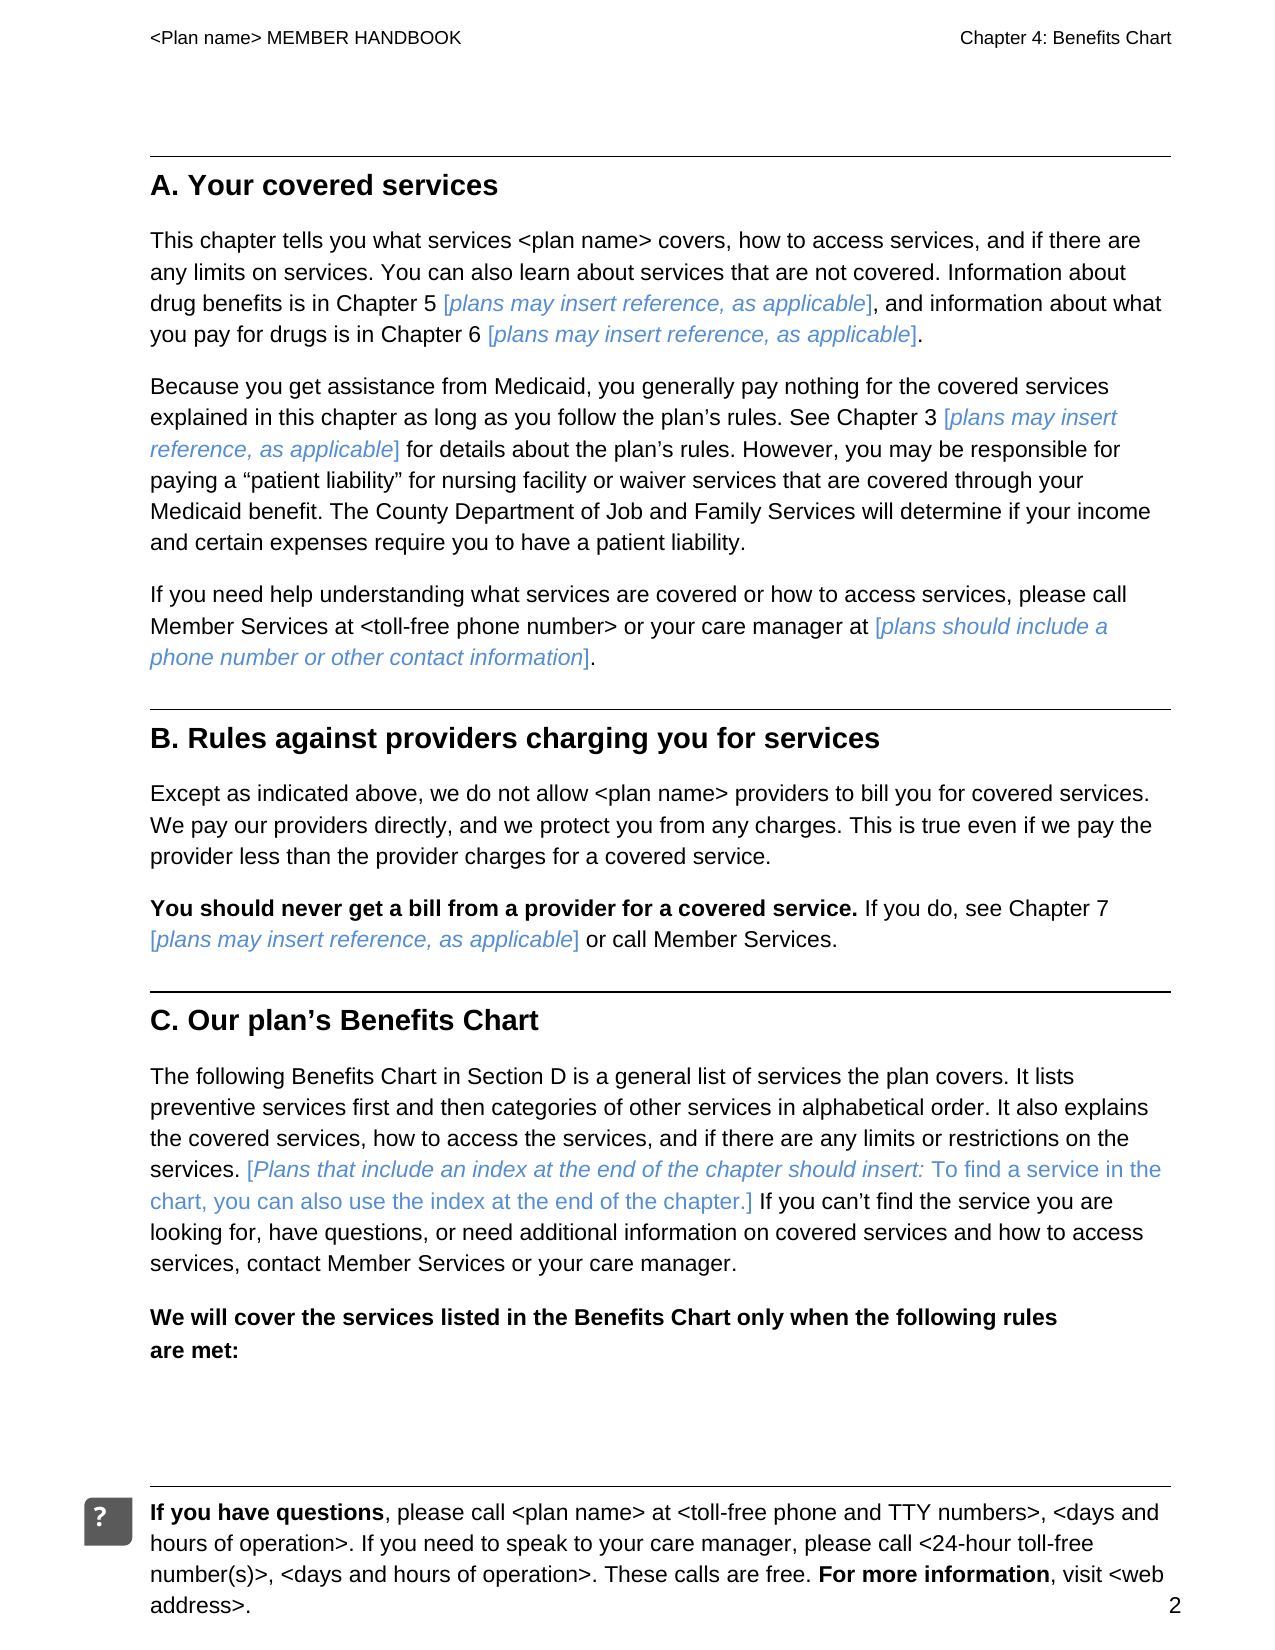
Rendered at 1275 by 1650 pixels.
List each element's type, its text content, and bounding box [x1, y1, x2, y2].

text The following Benefits Chart in Section D is a general list of services the plan covers. It lists preventive services first and then categories of other services in alphabetical order. It also explains the covered services, how to access the services, and if there are any limits or restrictions on the services. [Plans that include an index at the end of the chapter should insert: To find a service in the chart, you can also use the index at the end of the chapter.] If you can’t find the service you are looking for, have questions, or need additional information on covered services and how to access services, contact Member Services or your care manager. [150, 1059, 1171, 1278]
text This chapter tells you what services <plan name> covers, how to access services, and if there are any limits on services. You can also learn about services that are not covered. Information about drug benefits is in Chapter 5 [plans may insert reference, as applicable], and information about what you pay for drugs is in Chapter 6 [plans may insert reference, as applicable]. [150, 224, 1171, 349]
text You should never get a bill from a provider for a covered service. If you do, see Chapter 7 [plans may insert reference, as applicable] or call Member Services. [150, 891, 1171, 954]
text Except as indicated above, we do not allow <plan name> providers to bill you for covered services. We pay our providers directly, and we protect you from any charges. This is true even if we pay the provider less than the provider charges for a covered service. [150, 777, 1171, 871]
subtitle We will cover the services listed in the Benefits Chart only when the following rules are met: [150, 1299, 1096, 1365]
subtitle Your covered services [150, 157, 1171, 203]
subtitle Our plan’s Benefits Chart [150, 993, 1171, 1038]
text Because you get assistance from Medicaid, you generally pay nothing for the covered services explained in this chapter as long as you follow the plan’s rules. See Chapter 3 [plans may insert reference, as applicable] for details about the plan’s rules. However, you may be responsible for paying a “patient liability” for nursing facility or waiver services that are covered through your Medicaid benefit. The County Department of Job and Family Services will determine if your income and certain expenses require you to have a patient liability. [150, 369, 1171, 557]
subtitle Rules against providers charging you for services [150, 710, 1171, 756]
text If you need help understanding what services are covered or how to access services, please call Member Services at <toll-free phone number> or your care manager at [plans should include a phone number or other contact information]. [150, 578, 1171, 672]
